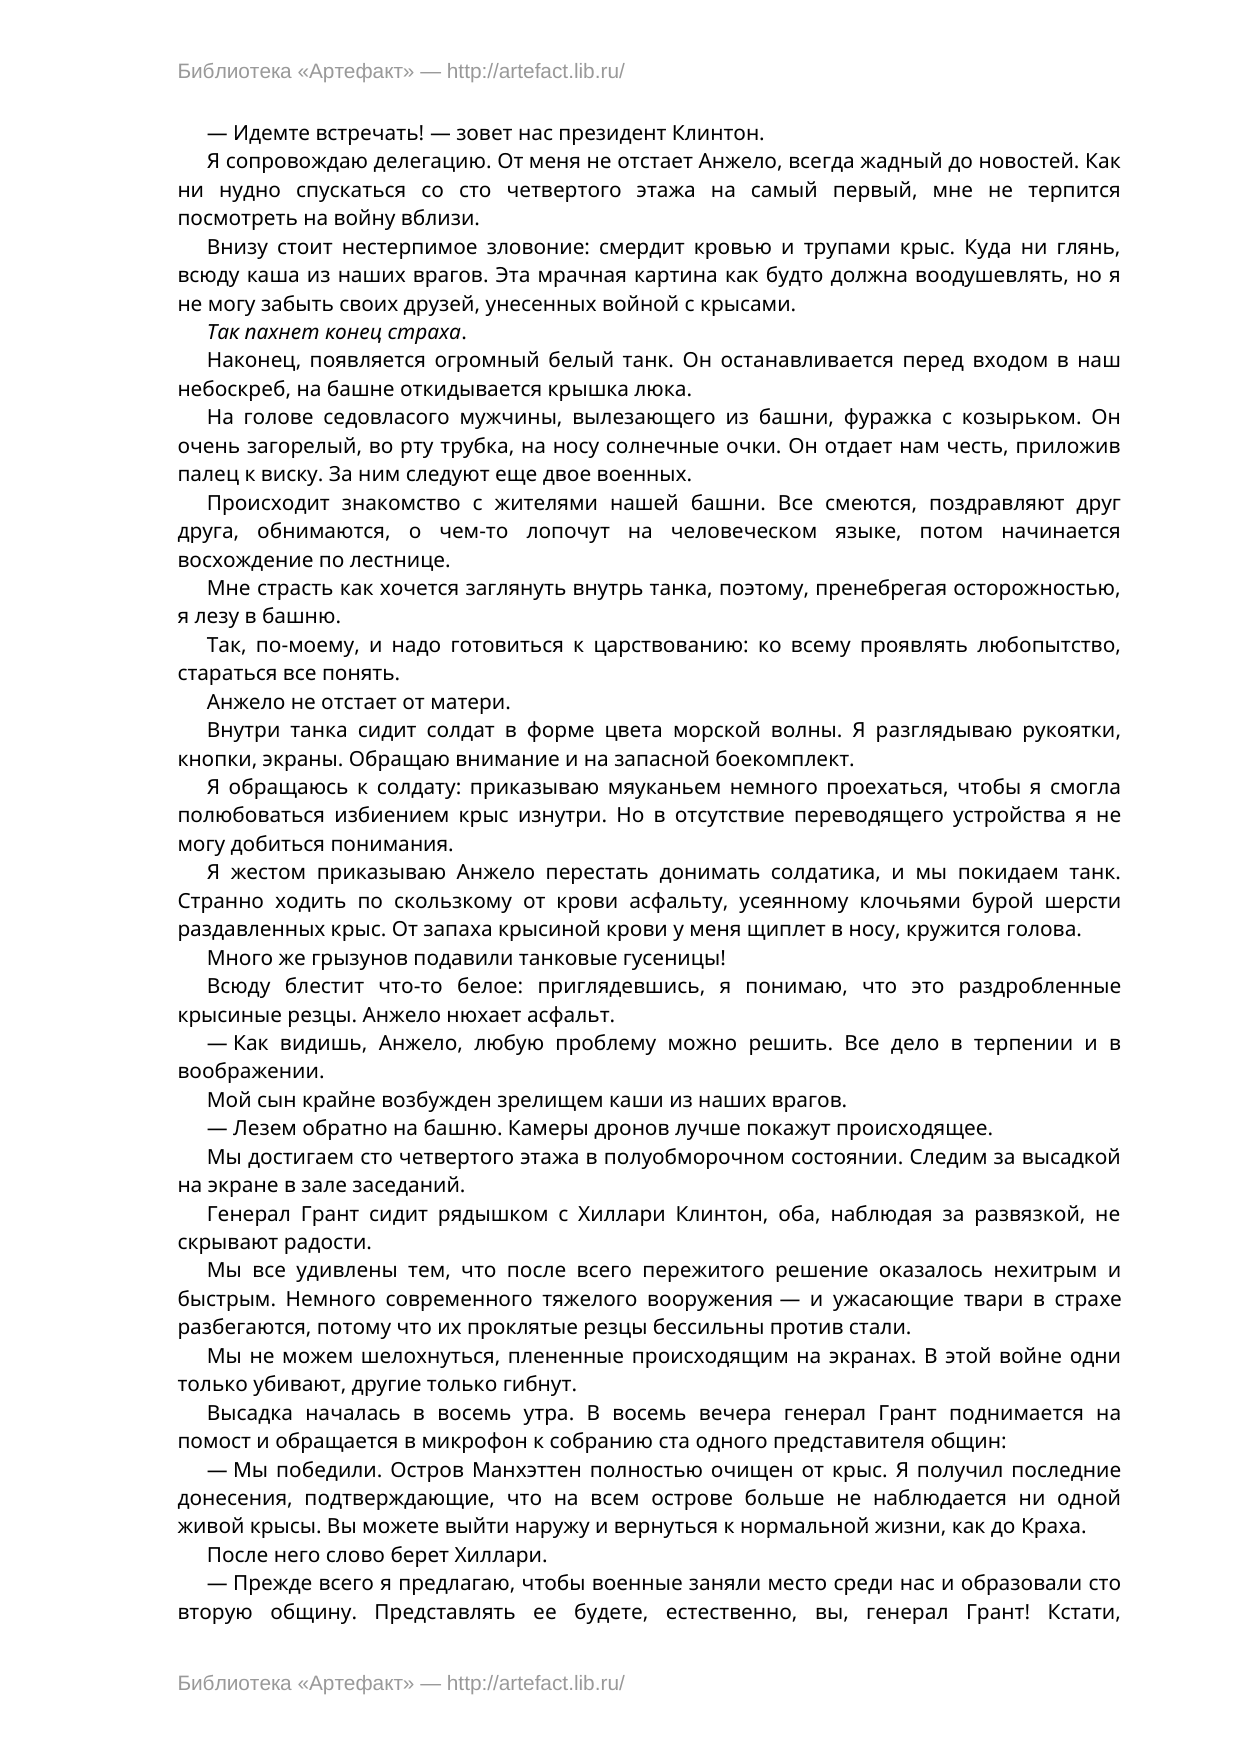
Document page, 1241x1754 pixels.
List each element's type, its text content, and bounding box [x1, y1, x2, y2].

text — Мы победили. Остров Манхэттен полностью очищен от крыс. Я получил последние донесения, подтверждающие, что на всем острове больше не наблюдается ни одной живой крысы. Вы можете выйти наружу и вернуться к нормальной жизни, как до Краха. [177, 1455, 1122, 1540]
text — Как видишь, Анжело, любую проблему можно решить. Все дело в терпении и в воображении. [177, 1028, 1122, 1085]
text Наконец, появляется огромный белый танк. Он останавливается перед входом в наш небоскреб, на башне откидывается крышка люка. [177, 346, 1122, 402]
text После него слово берет Хиллари. [177, 1540, 1122, 1568]
text Внизу стоит нестерпимое зловоние: смердит кровью и трупами крыс. Куда ни глянь, всюду каша из наших врагов. Эта мрачная картина как будто должна воодушевлять, но я не могу забыть своих друзей, унесенных войной с крысами. [177, 232, 1122, 317]
text Мы все удивлены тем, что после всего пережитого решение оказалось нехитрым и быстрым. Немного современного тяжелого вооружения — и ужасающие твари в страхе разбегаются, потому что их проклятые резцы бессильны против стали. [177, 1256, 1122, 1341]
text Так пахнет конец страха. [177, 317, 1122, 346]
text Много же грызунов подавили танковые гусеницы! [177, 943, 1122, 971]
text Происходит знакомство с жителями нашей башни. Все смеются, поздравляют друг друга, обнимаются, о чем-то лопочут на человеческом языке, потом начинается восхождение по лестнице. [177, 488, 1122, 573]
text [177, 1568, 1122, 1625]
text Я жестом приказываю Анжело перестать донимать солдатика, и мы покидаем танк. Странно ходить по скользкому от крови асфальту, усеянному клочьями бурой шерсти раздавленных крыс. От запаха крысиной крови у меня щиплет в носу, кружится голова. [177, 857, 1122, 943]
text — Идемте встречать! — зовет нас президент Клинтон. [177, 118, 1122, 147]
text Мой сын крайне возбужден зрелищем каши из наших врагов. [177, 1085, 1122, 1113]
text Генерал Грант сидит рядышком с Хиллари Клинтон, оба, наблюдая за развязкой, не скрывают радости. [177, 1199, 1122, 1256]
text Анжело не отстает от матери. [177, 687, 1122, 715]
text Так, по-моему, и надо готовиться к царствованию: ко всему проявлять любопытство, стараться все понять. [177, 630, 1122, 687]
text Всюду блестит что-то белое: приглядевшись, я понимаю, что это раздробленные крысиные резцы. Анжело нюхает асфальт. [177, 971, 1122, 1028]
text Мы достигаем сто четвертого этажа в полуобморочном состоянии. Следим за высадкой на экране в зале заседаний. [177, 1142, 1122, 1199]
text Я сопровождаю делегацию. От меня не отстает Анжело, всегда жадный до новостей. Как ни нудно спускаться со сто четвертого этажа на самый первый, мне не терпится посмотреть на войну вблизи. [177, 147, 1122, 232]
text На голове седовласого мужчины, вылезающего из башни, фуражка с козырьком. Он очень загорелый, во рту трубка, на носу солнечные очки. Он отдает нам честь, приложив палец к виску. За ним следуют еще двое военных. [177, 402, 1122, 488]
text Мне страсть как хочется заглянуть внутрь танка, поэтому, пренебрегая осторожностью, я лезу в башню. [177, 573, 1122, 630]
text Я обращаюсь к солдату: приказываю мяуканьем немного проехаться, чтобы я смогла полюбоваться избиением крыс изнутри. Но в отсутствие переводящего устройства я не могу добиться понимания. [177, 772, 1122, 857]
text Высадка началась в восемь утра. В восемь вечера генерал Грант поднимается на помост и обращается в микрофон к собранию ста одного представителя общин: [177, 1398, 1122, 1455]
text Внутри танка сидит солдат в форме цвета морской волны. Я разглядываю рукоятки, кнопки, экраны. Обращаю внимание и на запасной боекомплект. [177, 715, 1122, 772]
text — Лезем обратно на башню. Камеры дронов лучше покажут происходящее. [177, 1113, 1122, 1142]
text Мы не можем шелохнуться, плененные происходящим на экранах. В этой войне одни только убивают, другие только гибнут. [177, 1341, 1122, 1398]
